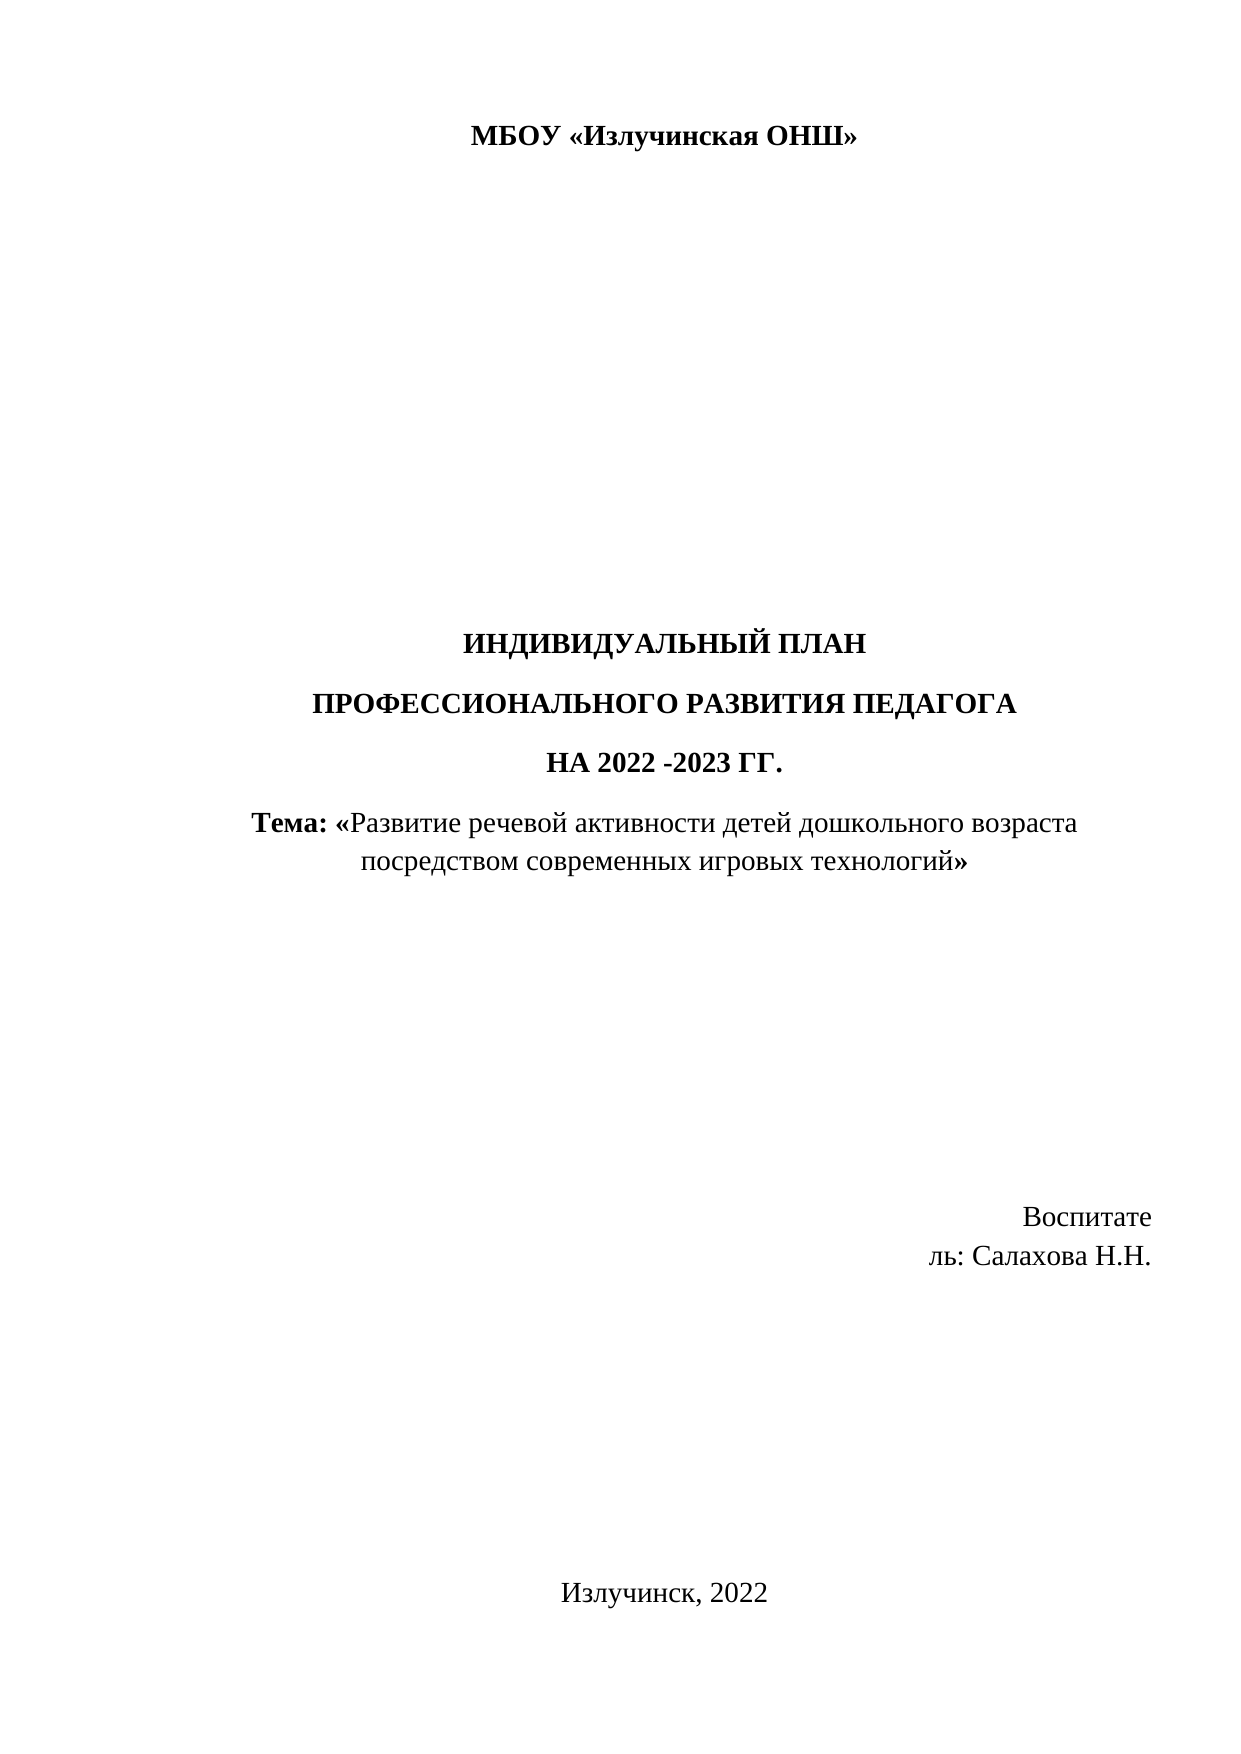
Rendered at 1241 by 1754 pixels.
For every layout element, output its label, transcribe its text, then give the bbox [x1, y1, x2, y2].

text МБОУ «Излучинская ОНШ» [177, 118, 1152, 152]
text Тема: «Развитие речевой активности детей дошкольного возраста посредством современных игровых технологий» [177, 805, 1152, 877]
text ПРОФЕССИОНАЛЬНОГО РАЗВИТИЯ ПЕДАГОГА [177, 686, 1152, 719]
text ИНДИВИДУАЛЬНЫЙ ПЛАН [177, 627, 1152, 660]
text Излучинск, 2022 [177, 1575, 1152, 1609]
text НА 2022 -2023 ГГ. [177, 745, 1152, 779]
text Воспитатель: Салахова Н.Н. [177, 1199, 1152, 1272]
